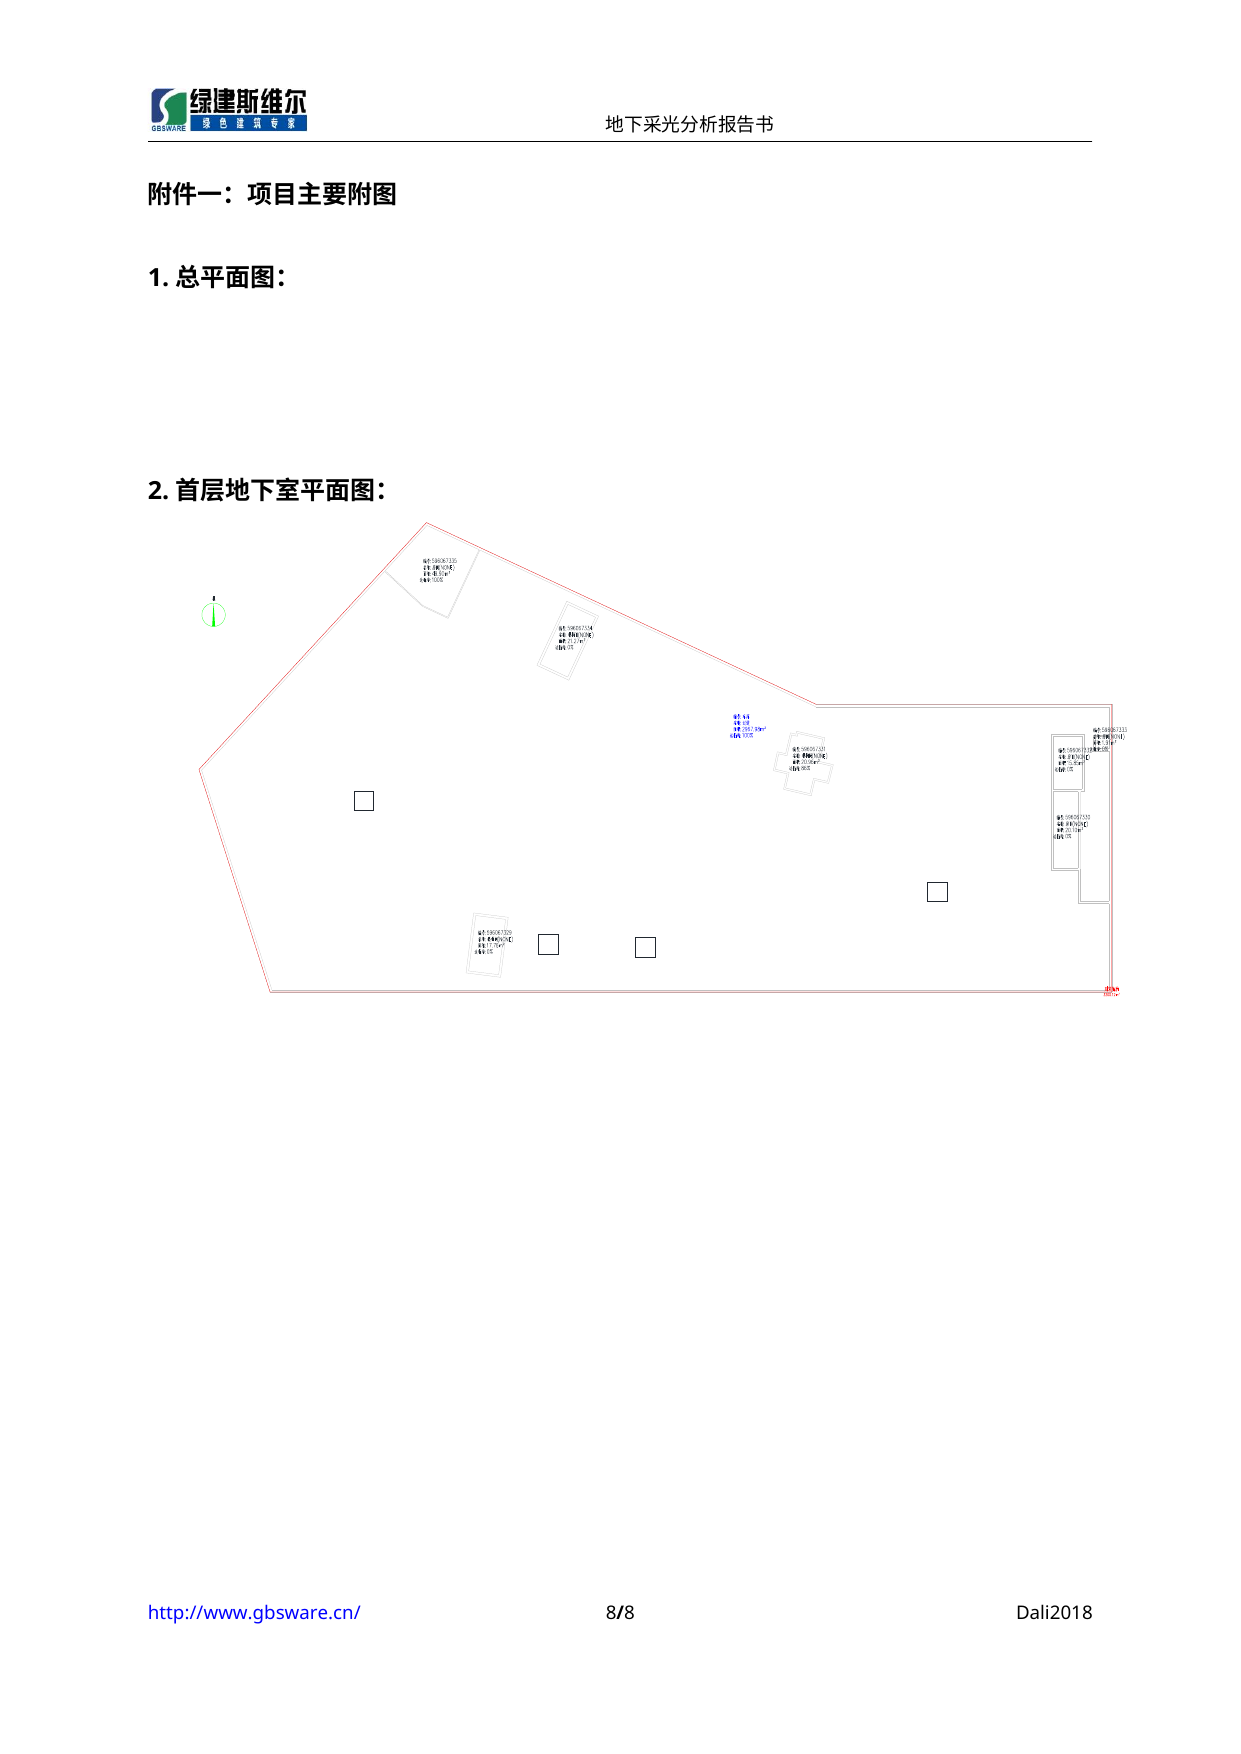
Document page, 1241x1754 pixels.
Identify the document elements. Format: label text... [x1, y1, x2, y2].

text 附件一：项目主要附图 [148, 160, 1092, 225]
picture [147, 88, 308, 132]
text 2. 首层地下室平面图： [148, 456, 1092, 521]
text 1. 总平面图： [148, 243, 1092, 308]
